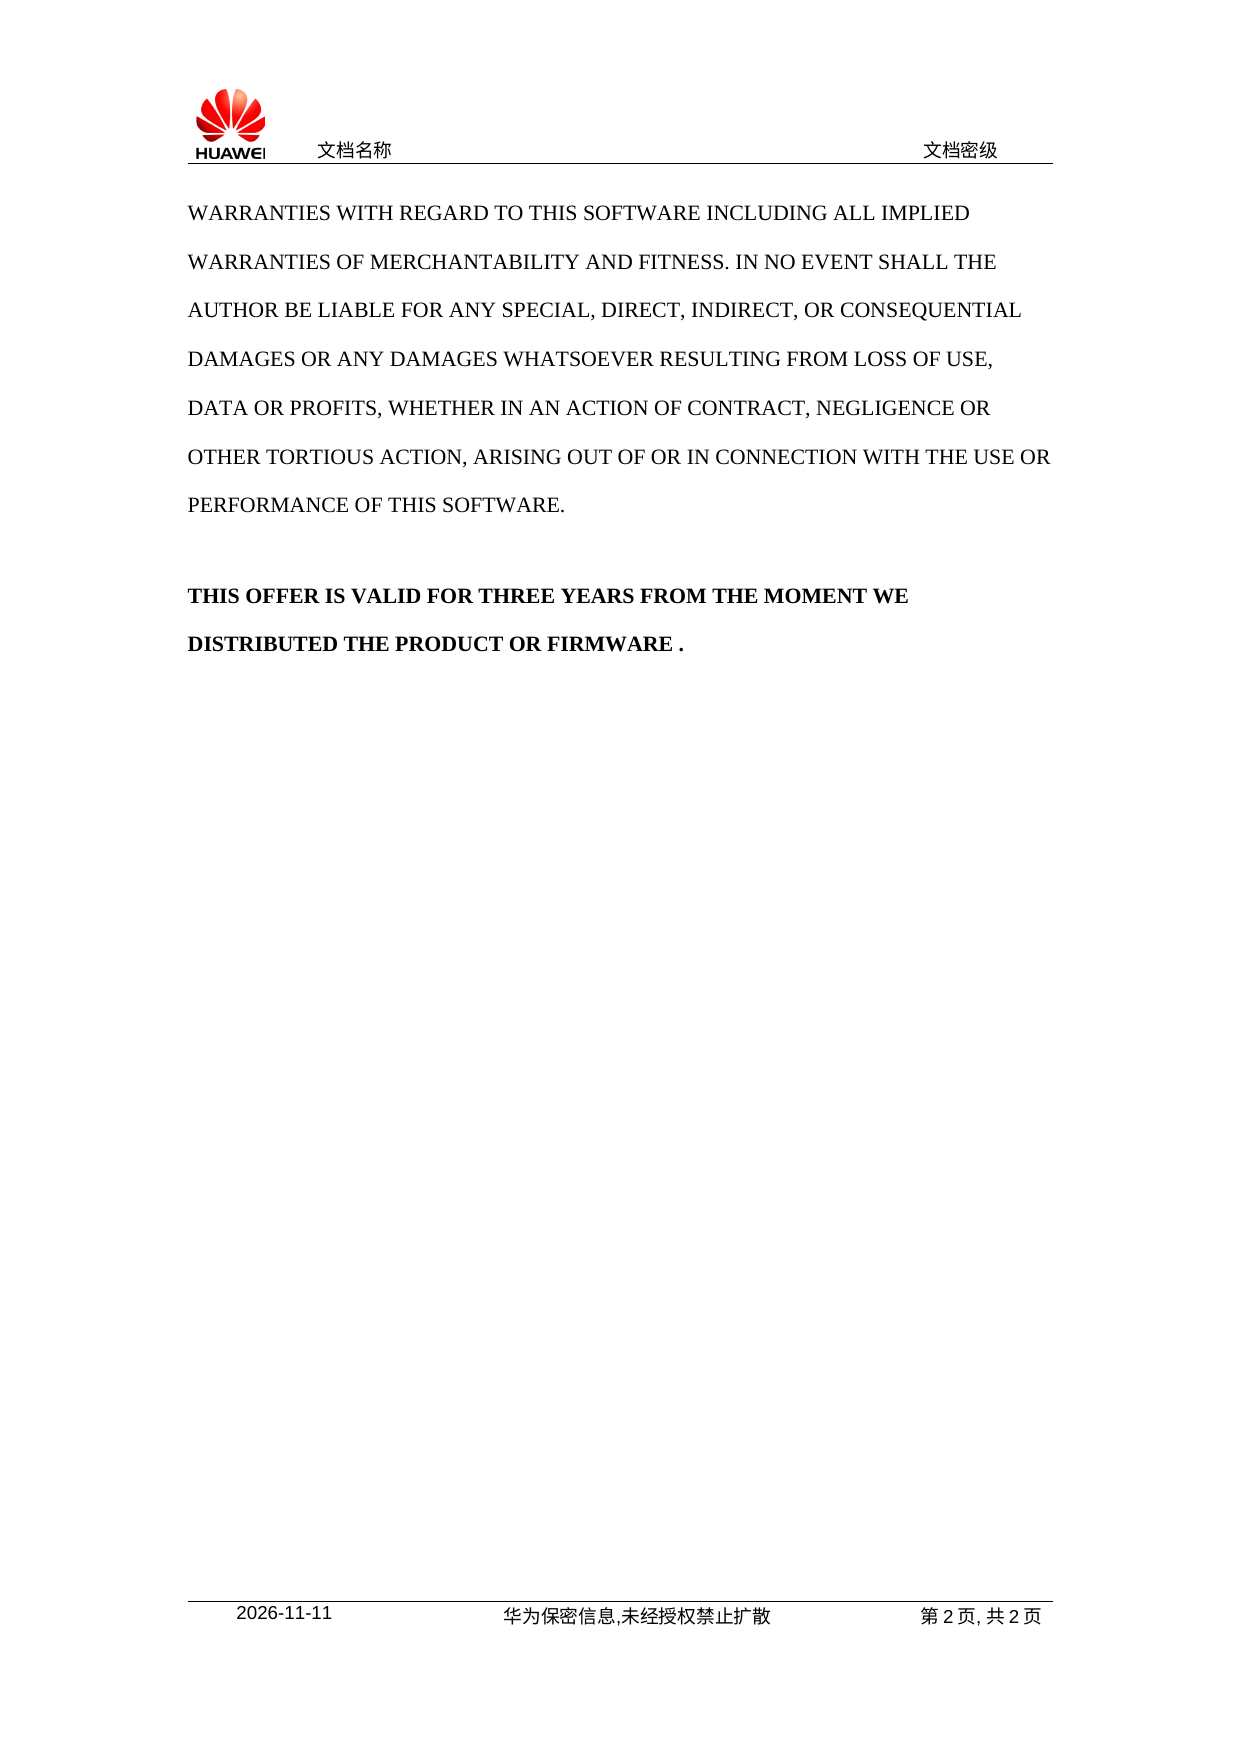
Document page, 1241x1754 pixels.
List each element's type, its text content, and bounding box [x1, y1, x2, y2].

text This offer is valid for three years from the moment we distributed the product or firmware . [187, 579, 1053, 660]
picture [196, 89, 265, 159]
